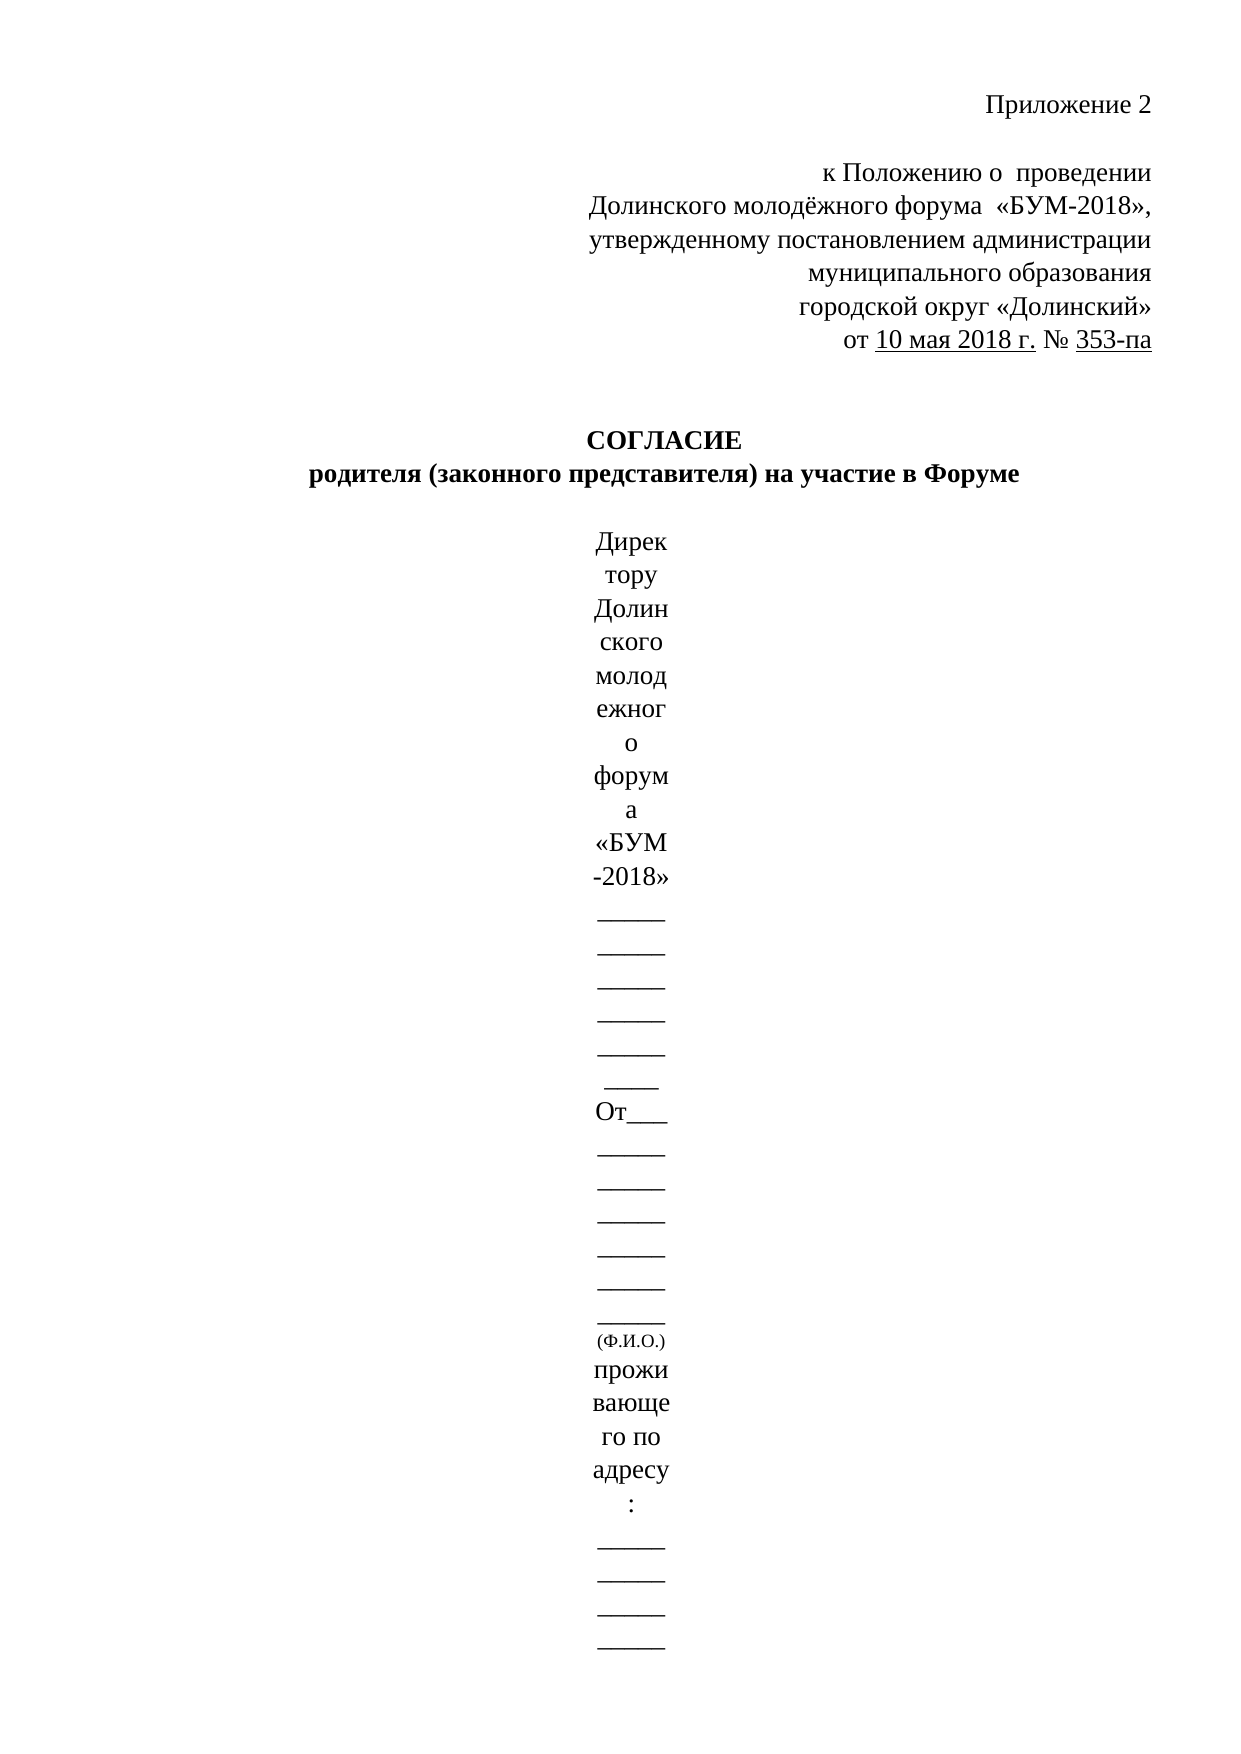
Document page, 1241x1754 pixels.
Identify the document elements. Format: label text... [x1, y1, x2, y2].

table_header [166, 525, 683, 1652]
text утвержденному постановлением администрации [177, 223, 1152, 254]
text от 10 мая 2018 г. № 353-па [177, 323, 1152, 354]
text Приложение 2 [177, 89, 1152, 120]
text к Положению о проведении [177, 156, 1152, 187]
text Долинского молодёжного форума «БУМ-2018», [177, 189, 1152, 220]
text муниципального образования [177, 256, 1152, 287]
text СОГЛАСИЕ [177, 424, 1152, 455]
text родителя (законного представителя) на участие в Форуме [177, 458, 1152, 489]
text городской округ «Долинский» [177, 290, 1152, 321]
